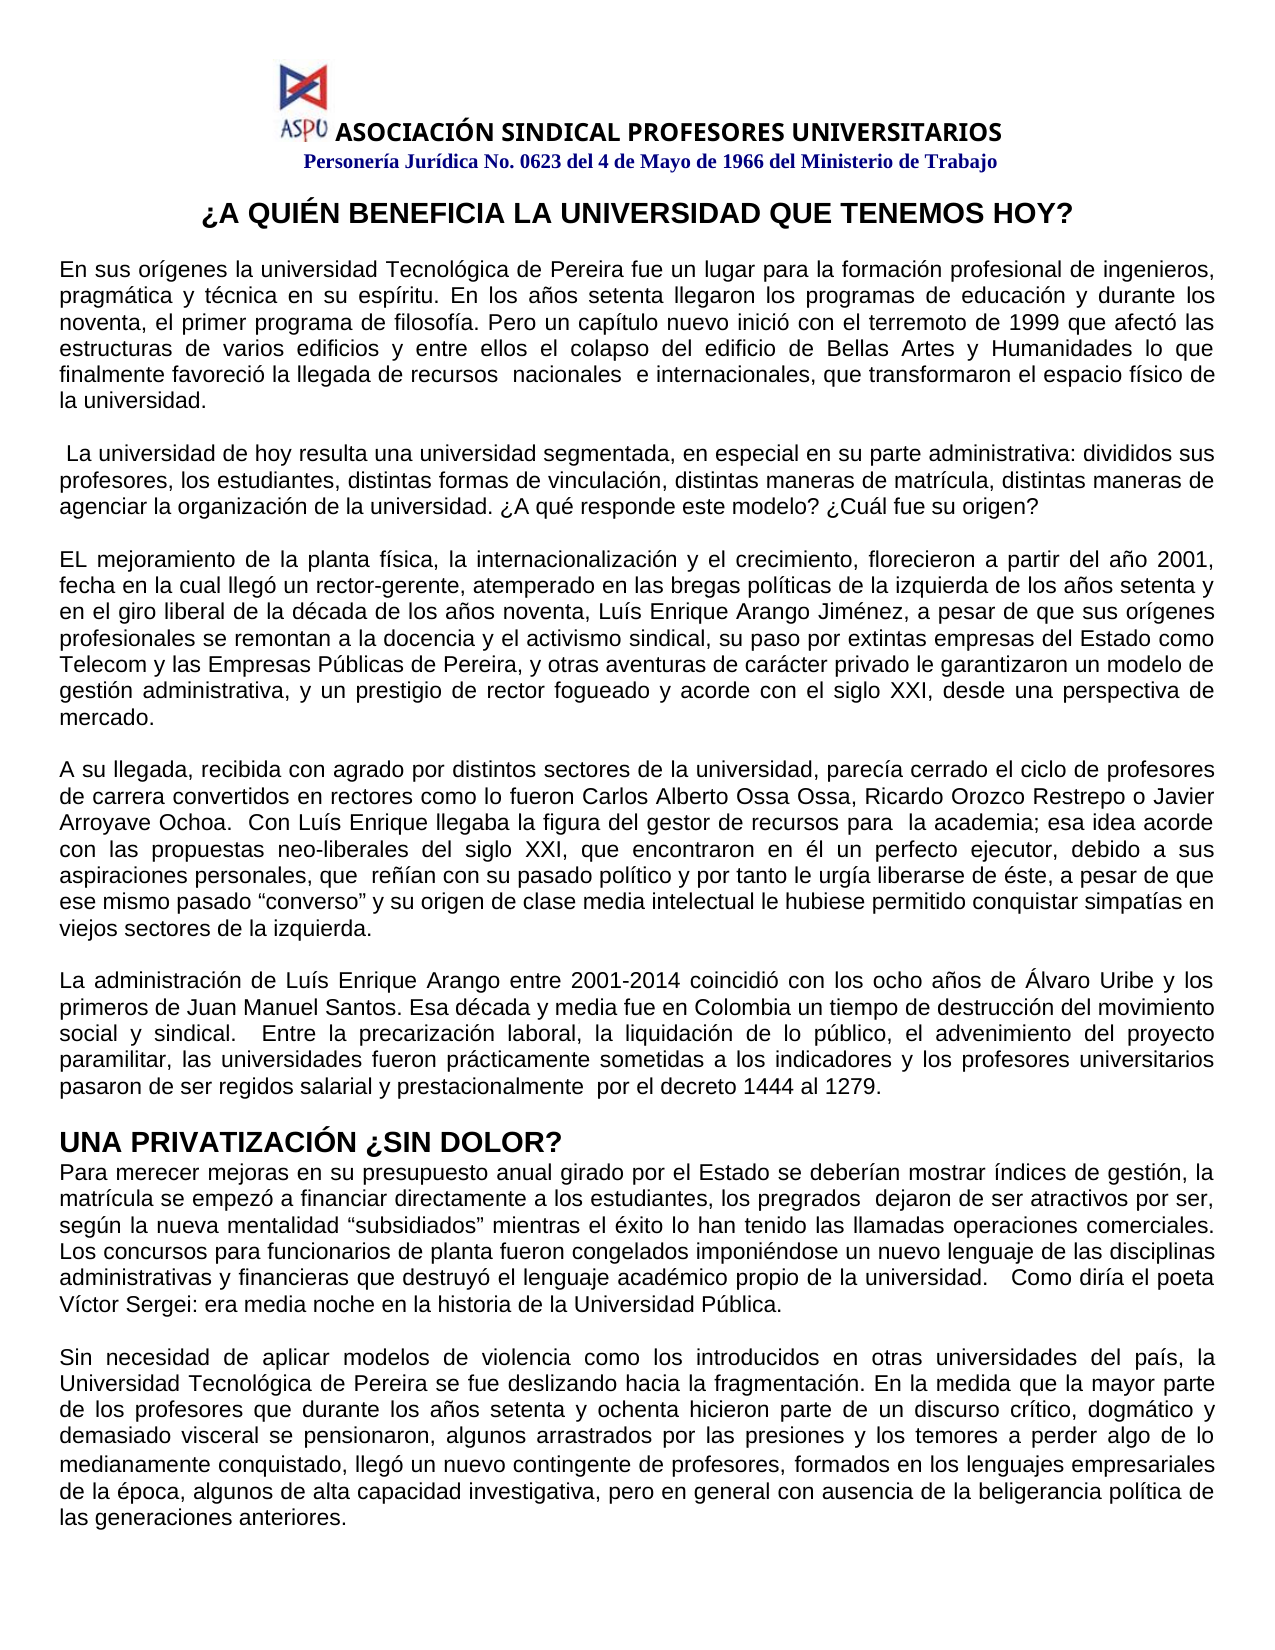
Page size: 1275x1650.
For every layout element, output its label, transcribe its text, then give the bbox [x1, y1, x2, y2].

text Para merecer mejoras en su presupuesto anual girado por el Estado se deberían mostrar índices de gestión, la matrícula se empezó a financiar directamente a los estudiantes, los pregrados dejaron de ser atractivos por ser, según la nueva mentalidad “subsidiados” mientras el éxito lo han tenido las llamadas operaciones comerciales. Los concursos para funcionarios de planta fueron congelados imponiéndose un nuevo lenguaje de las disciplinas administrativas y financieras que destruyó el lenguaje académico propio de la universidad. Como diría el poeta Víctor Sergei: era media noche en la historia de la Universidad Pública. [59, 1159, 1216, 1317]
text La administración de Luís Enrique Arango entre 2001-2014 coincidió con los ocho años de Álvaro Uribe y los primeros de Juan Manuel Santos. Esa década y media fue en Colombia un tiempo de destrucción del movimiento social y sindical. Entre la precarización laboral, la liquidación de lo público, el advenimiento del proyecto paramilitar, las universidades fueron prácticamente sometidas a los indicadores y los profesores universitarios pasaron de ser regidos salarial y prestacionalmente por el decreto 1444 al 1279. [59, 967, 1216, 1099]
text En sus orígenes la universidad Tecnológica de Pereira fue un lugar para la formación profesional de ingenieros, pragmática y técnica en su espíritu. En los años setenta llegaron los programas de educación y durante los noventa, el primer programa de filosofía. Pero un capítulo nuevo inició con el terremoto de 1999 que afectó las estructuras de varios edificios y entre ellos el colapso del edificio de Bellas Artes y Humanidades lo que finalmente favoreció la llegada de recursos nacionales e internacionales, que transformaron el espacio físico de la universidad. [59, 256, 1216, 414]
text A su llegada, recibida con agrado por distintos sectores de la universidad, parecía cerrado el ciclo de profesores de carrera convertidos en rectores como lo fueron Carlos Alberto Ossa Ossa, Ricardo Orozco Restrepo o Javier Arroyave Ochoa. Con Luís Enrique llegaba la figura del gestor de recursos para la academia; esa idea acorde con las propuestas neo-liberales del siglo XXI, que encontraron en él un perfecto ejecutor, debido a sus aspiraciones personales, que reñían con su pasado político y por tanto le urgía liberarse de éste, a pesar de que ese mismo pasado “converso” y su origen de clase media intelectual le hubiese permitido conquistar simpatías en viejos sectores de la izquierda. [59, 756, 1216, 941]
text Personería Jurídica No. 0623 del 4 de Mayo de 1966 del Ministerio de Trabajo [59, 149, 1216, 173]
text ¿A QUIÉN BENEFICIA LA UNIVERSIDAD QUE TENEMOS HOY? [59, 196, 1216, 229]
text Sin necesidad de aplicar modelos de violencia como los introducidos en otras universidades del país, la Universidad Tecnológica de Pereira se fue deslizando hacia la fragmentación. En la medida que la mayor parte de los profesores que durante los años setenta y ochenta hicieron parte de un discurso crítico, dogmático y demasiado visceral se pensionaron, algunos arrastrados por las presiones y los temores a perder algo de lo medianamente conquistado, llegó un nuevo contingente de profesores, formados en los lenguajes empresariales de la época, algunos de alta capacidad investigativa, pero en general con ausencia de la beligerancia política de las generaciones anteriores. [59, 1343, 1216, 1530]
picture [272, 59, 336, 142]
text La universidad de hoy resulta una universidad segmentada, en especial en su parte administrativa: divididos sus profesores, los estudiantes, distintas formas de vinculación, distintas maneras de matrícula, distintas maneras de agenciar la organización de la universidad. ¿A qué responde este modelo? ¿Cuál fue su origen? [59, 440, 1216, 519]
text UNA PRIVATIZACIÓN ¿SIN DOLOR? [59, 1125, 1216, 1159]
text ASOCIACIÓN SINDICAL PROFESORES UNIVERSITARIOS [59, 59, 1216, 149]
text EL mejoramiento de la planta física, la internacionalización y el crecimiento, florecieron a partir del año 2001, fecha en la cual llegó un rector-gerente, atemperado en las bregas políticas de la izquierda de los años setenta y en el giro liberal de la década de los años noventa, Luís Enrique Arango Jiménez, a pesar de que sus orígenes profesionales se remontan a la docencia y el activismo sindical, su paso por extintas empresas del Estado como Telecom y las Empresas Públicas de Pereira, y otras aventuras de carácter privado le garantizaron un modelo de gestión administrativa, y un prestigio de rector fogueado y acorde con el siglo XXI, desde una perspectiva de mercado. [59, 546, 1216, 730]
